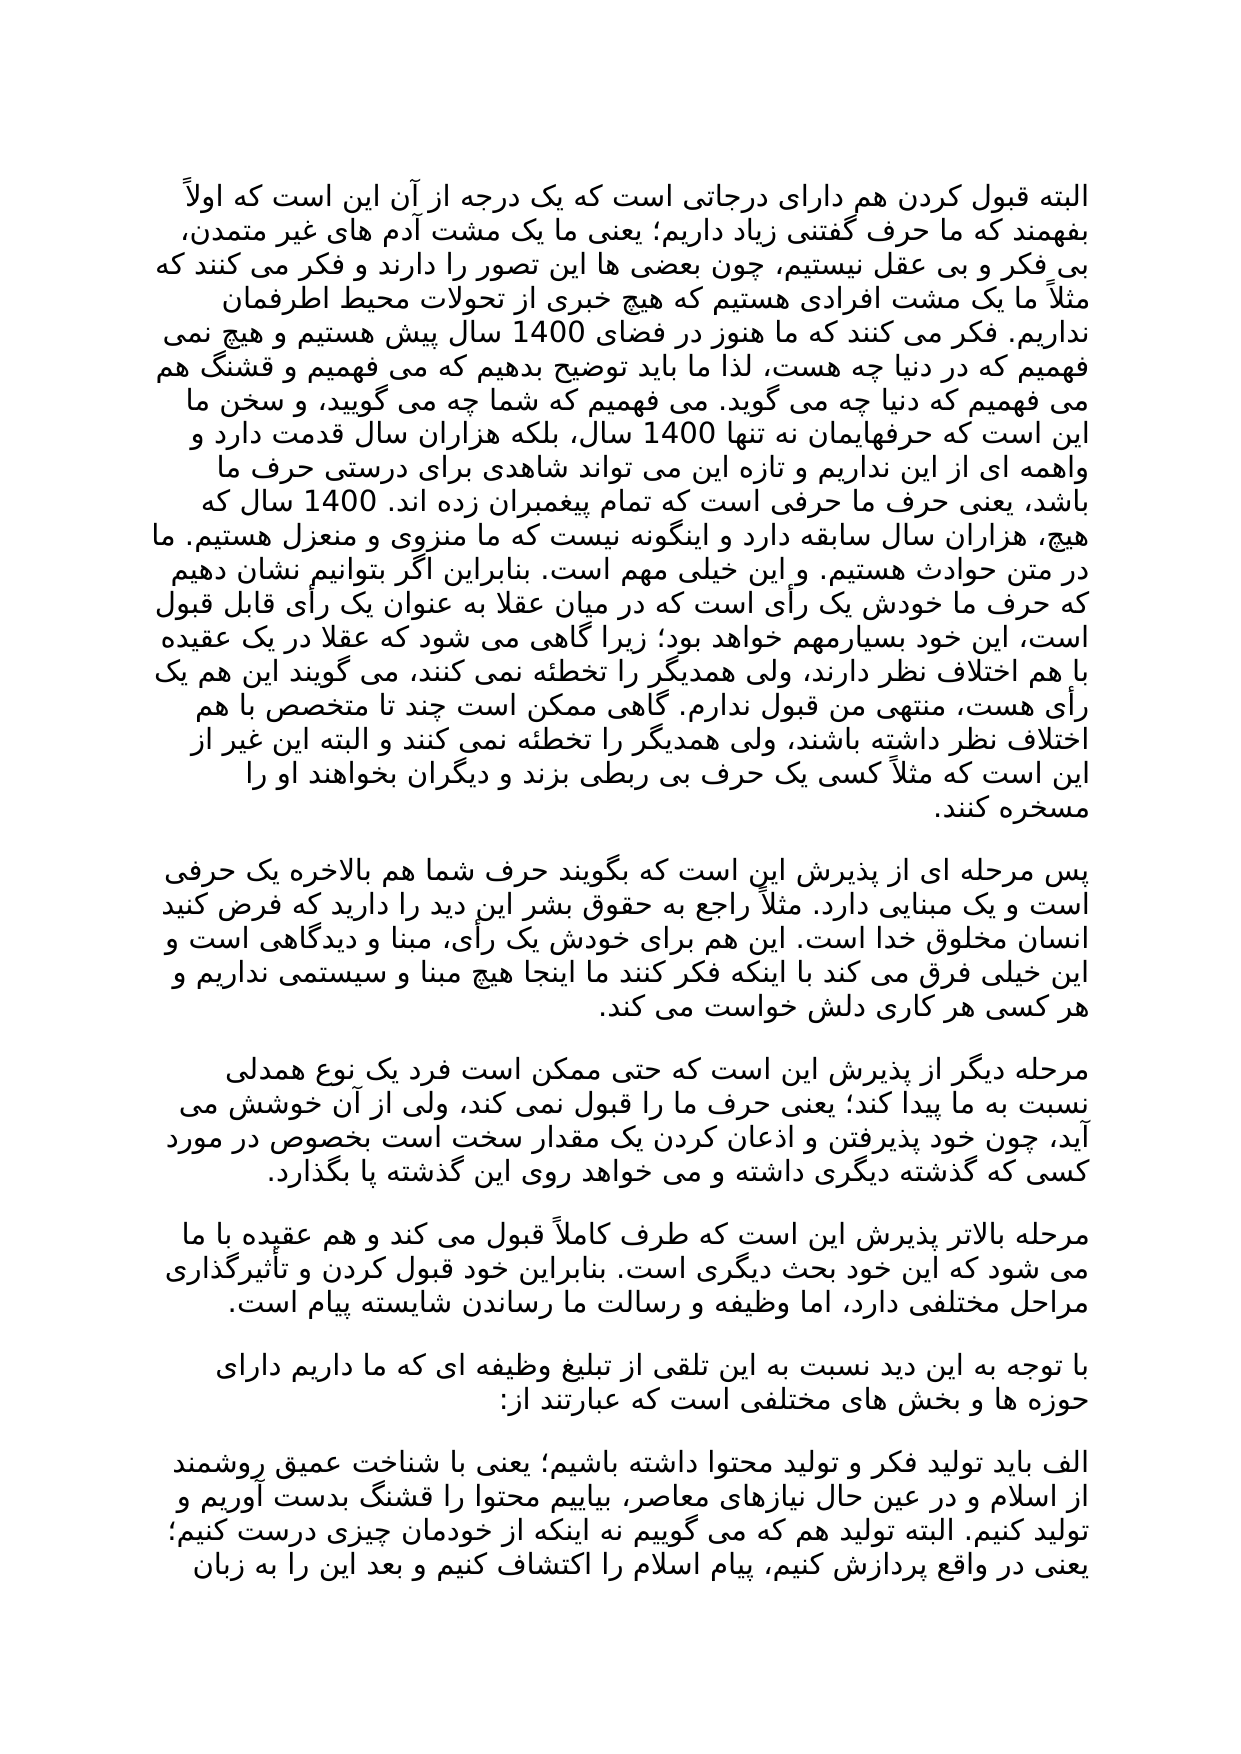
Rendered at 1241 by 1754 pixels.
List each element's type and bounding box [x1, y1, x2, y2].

table_header [150, 150, 1090, 1581]
